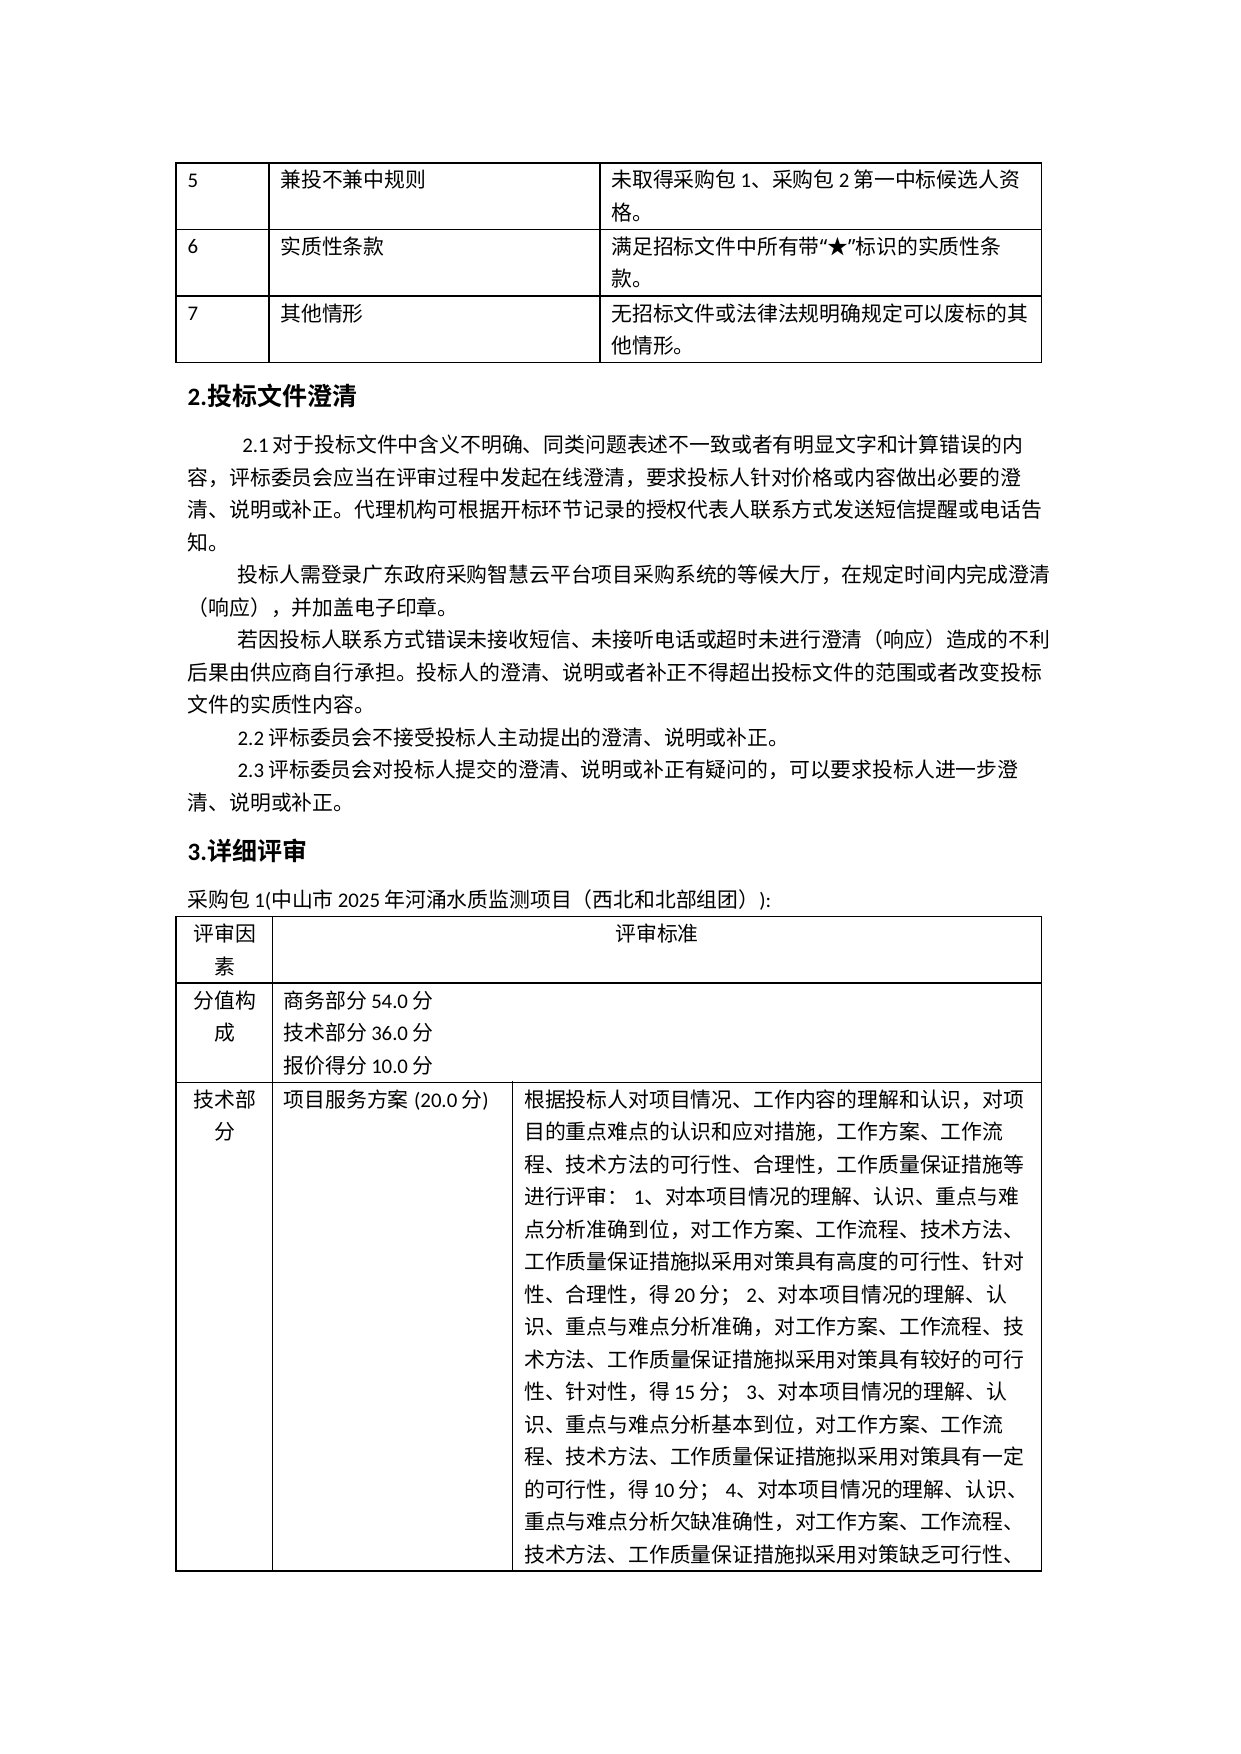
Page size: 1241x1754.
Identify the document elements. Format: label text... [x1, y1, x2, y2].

table_cell 技术部分 [177, 1083, 272, 1570]
text 2.1对于投标文件中含义不明确、同类问题表述不一致或者有明显文字和计算错误的内容，评标委员会应当在评审过程中发起在线澄清，要求投标人针对价格或内容做出必要的澄清、说明或补正。代理机构可根据开标环节记录的授权代表人联系方式发送短信提醒或电话告知。 [187, 428, 1053, 558]
table_cell 其他情形 [270, 297, 599, 362]
text 3.详细评审 [187, 818, 1053, 883]
table_cell 兼投不兼中规则 [270, 164, 599, 228]
text 2.3评标委员会对投标人提交的澄清、说明或补正有疑问的，可以要求投标人进一步澄清、说明或补正。 [187, 753, 1053, 818]
text 2.投标文件澄清 [187, 363, 1053, 428]
text 若因投标人联系方式错误未接收短信、未接听电话或超时未进行澄清（响应）造成的不利后果由供应商自行承担。投标人的澄清、说明或者补正不得超出投标文件的范围或者改变投标文件的实质性内容。 [187, 623, 1053, 721]
table_cell 实质性条款 [270, 230, 599, 295]
table_cell 分值构成 [177, 984, 272, 1081]
table_cell 5 [177, 164, 268, 228]
table_header 评审标准 [273, 917, 1041, 982]
table_header 评审因素 [177, 917, 272, 982]
text 采购包1(中山市2025年河涌水质监测项目（西北和北部组团）): [187, 883, 1053, 916]
text 投标人需登录广东政府采购智慧云平台项目采购系统的等候大厅，在规定时间内完成澄清（响应），并加盖电子印章。 [187, 558, 1053, 623]
table_cell 无招标文件或法律法规明确规定可以废标的其他情形。 [601, 297, 1041, 362]
table_cell 6 [177, 230, 268, 295]
table_cell 7 [177, 297, 268, 362]
table_cell 满足招标文件中所有带“★”标识的实质性条款。 [601, 230, 1041, 295]
table_cell 未取得采购包1、采购包2第一中标候选人资格。 [601, 164, 1041, 228]
text 2.2评标委员会不接受投标人主动提出的澄清、说明或补正。 [187, 721, 1053, 753]
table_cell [513, 1083, 1041, 1570]
table_cell 项目服务方案 (20.0分) [273, 1083, 512, 1570]
table_cell 商务部分54.0分 技术部分36.0分 报价得分10.0分 [273, 984, 1041, 1081]
